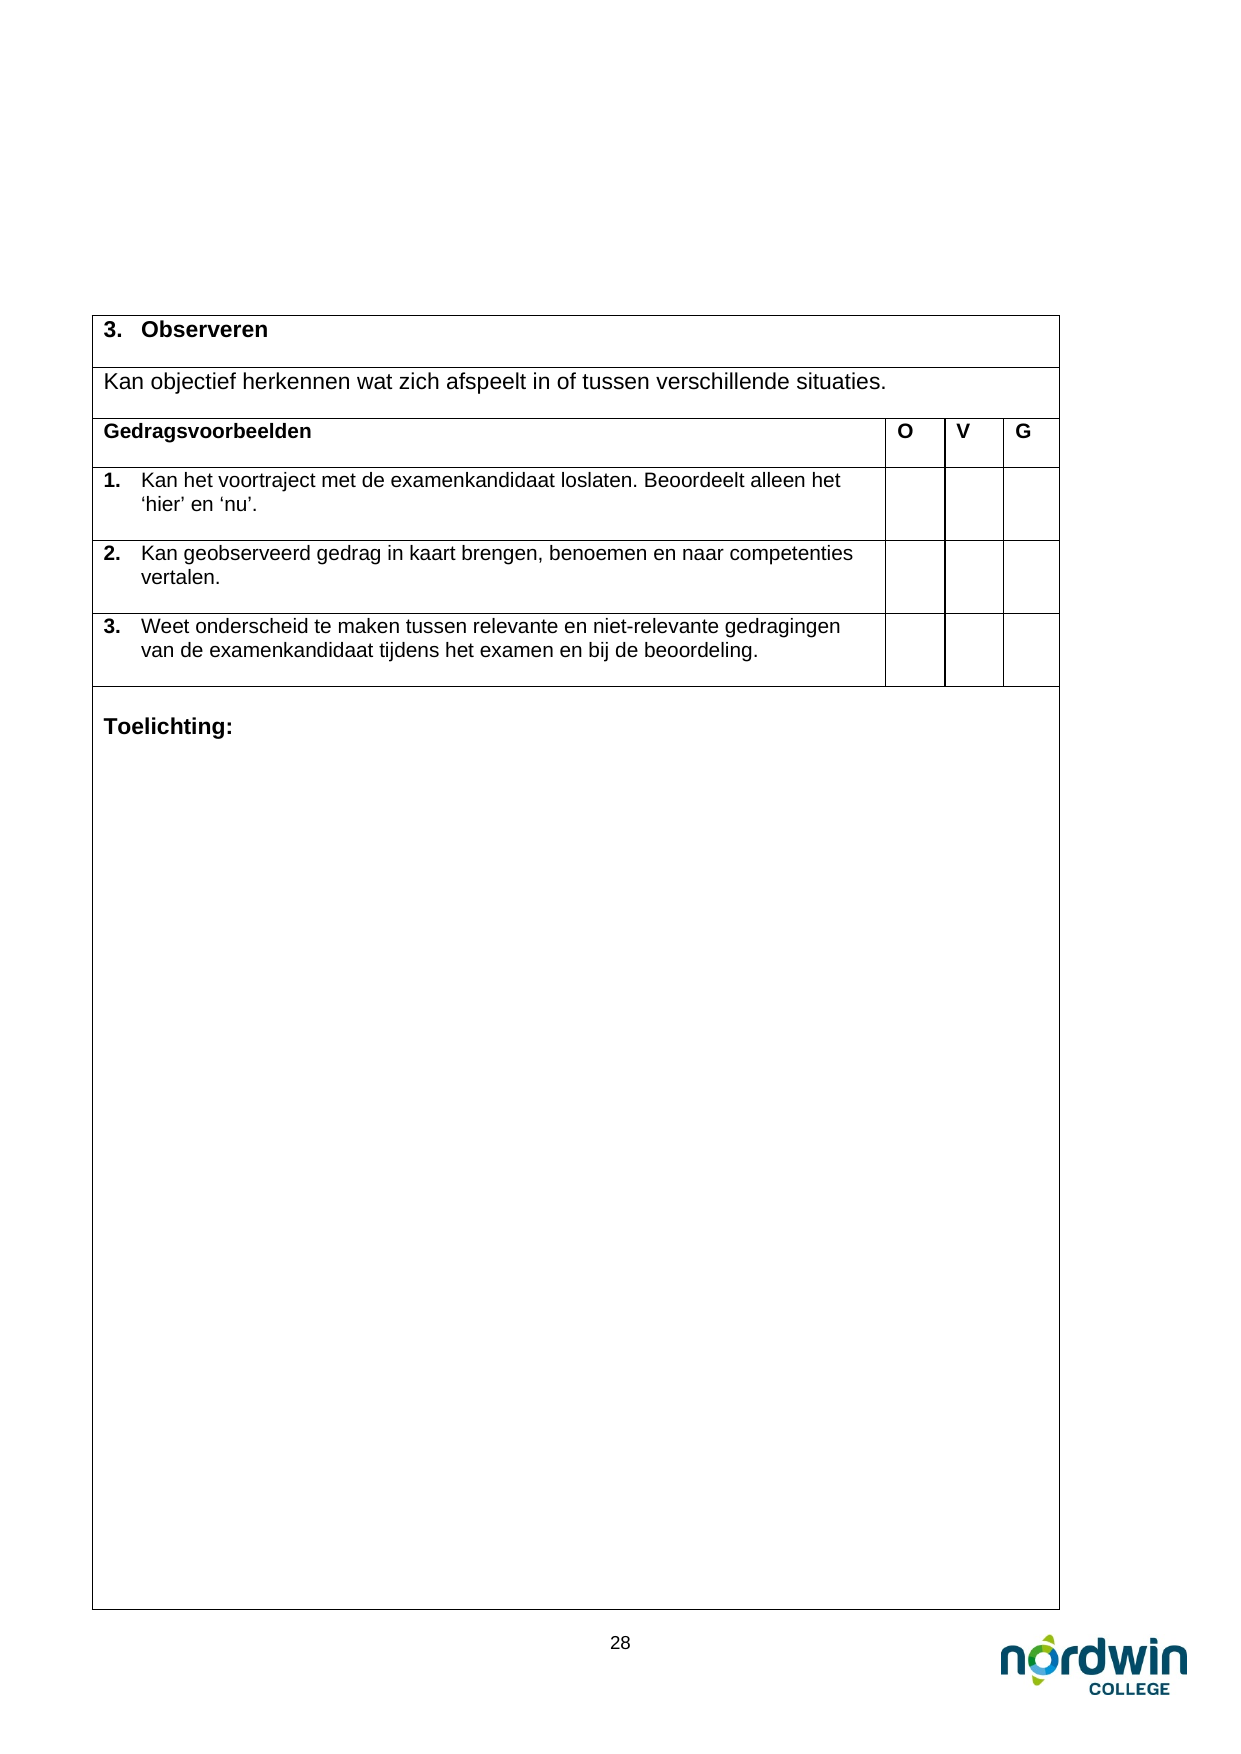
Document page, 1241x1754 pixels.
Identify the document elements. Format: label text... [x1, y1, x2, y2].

table_cell O [886, 419, 944, 467]
table_cell [1004, 468, 1059, 540]
table_cell [886, 614, 944, 686]
table_cell Kan geobserveerd gedrag in kaart brengen, benoemen en naar competenties vertalen. [93, 541, 885, 613]
table_cell Kan objectief herkennen wat zich afspeelt in of tussen verschillende situaties. [93, 368, 1059, 418]
table_cell G [1004, 419, 1059, 467]
table_header Observeren [93, 316, 1059, 367]
table_cell [1004, 614, 1059, 686]
table_cell [886, 541, 944, 613]
table_cell Gedragsvoorbeelden [93, 419, 885, 467]
table_cell Weet onderscheid te maken tussen relevante en niet-relevante gedragingen van de examenkandidaat tijdens het examen en bij de beoordeling. [93, 614, 885, 686]
table_cell [886, 468, 944, 540]
table_cell [946, 614, 1003, 686]
table_cell [1004, 541, 1059, 613]
table_cell [946, 541, 1003, 613]
table_cell Kan het voortraject met de examenkandidaat loslaten. Beoordeelt alleen het ‘hier’ en ‘nu’. [93, 468, 885, 540]
table_cell Toelichting: [93, 687, 1059, 1609]
table_cell V [946, 419, 1003, 467]
table_cell [946, 468, 1003, 540]
picture [1001, 1634, 1187, 1695]
